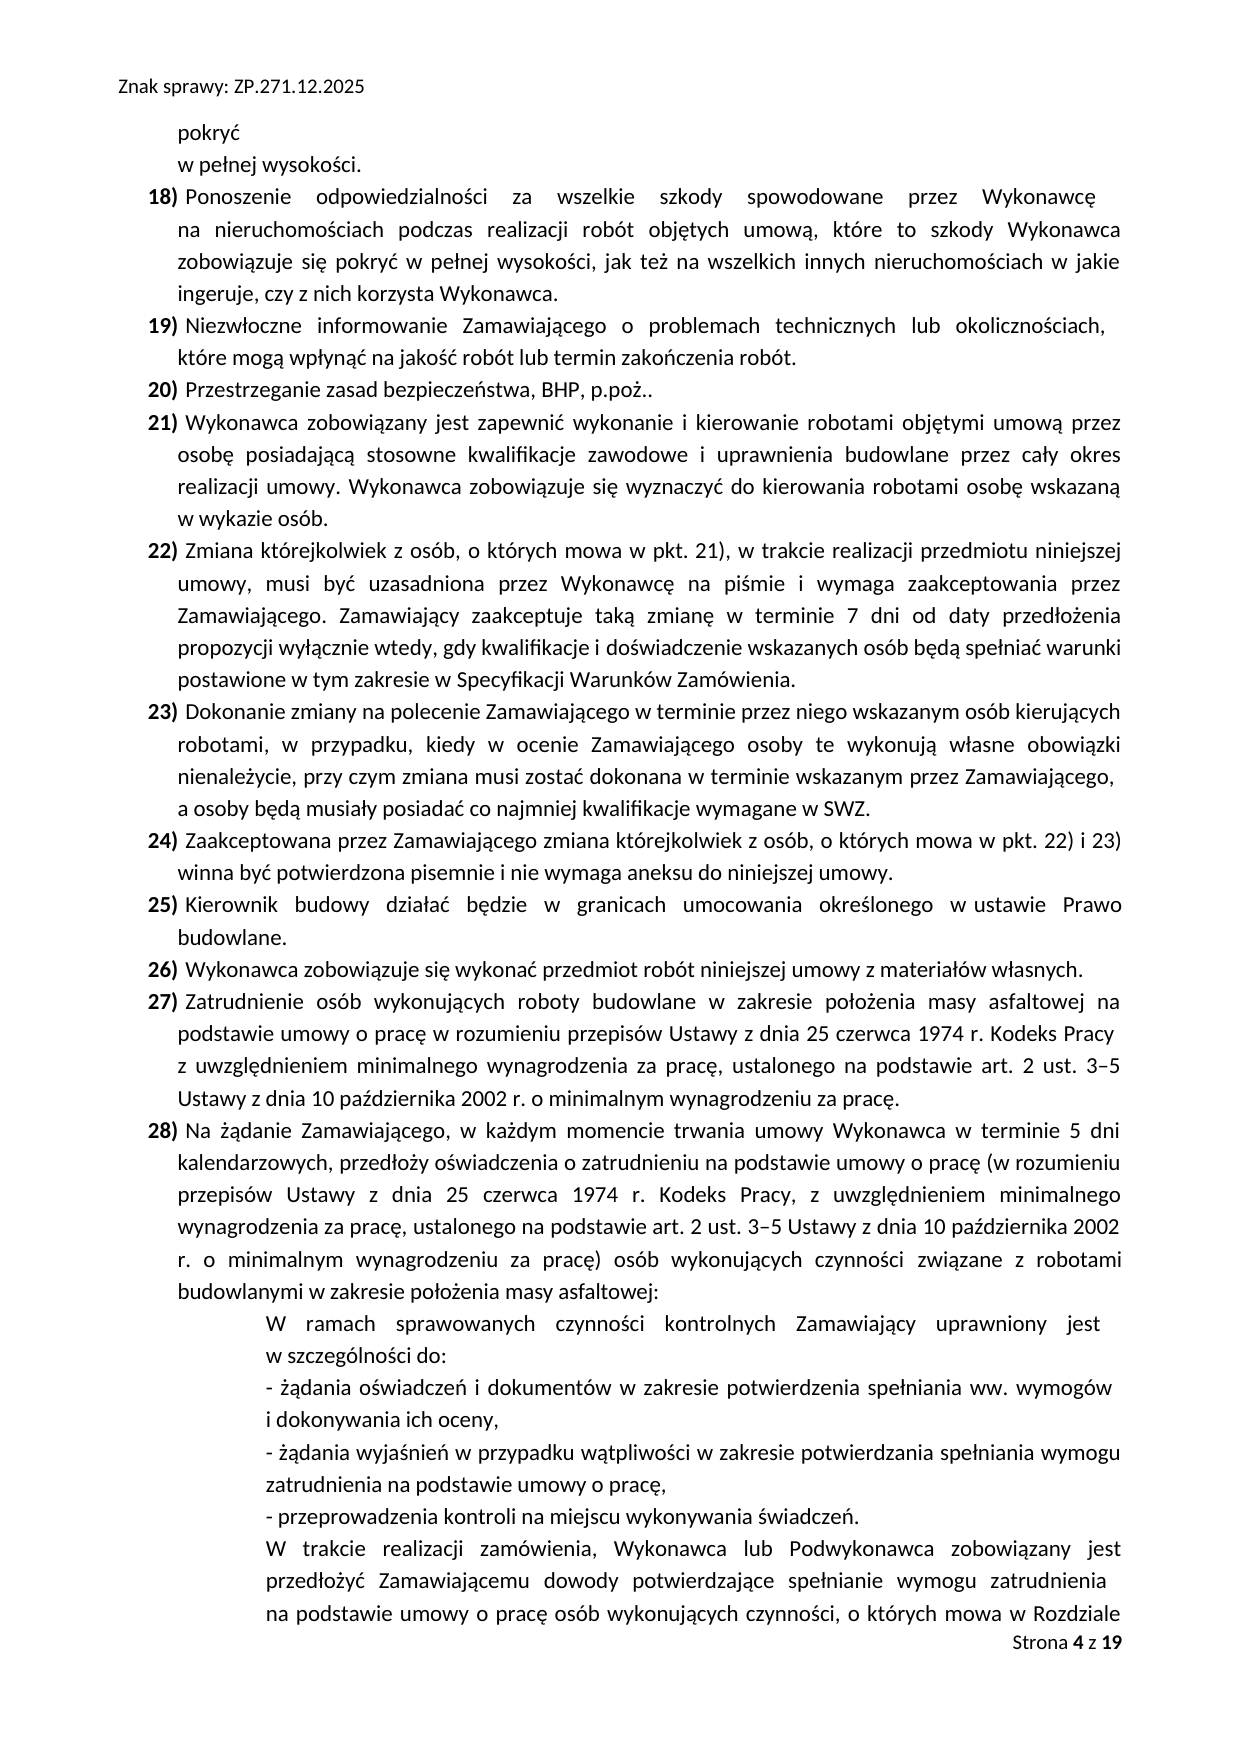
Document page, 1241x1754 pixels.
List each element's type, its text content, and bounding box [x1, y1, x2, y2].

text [266, 1534, 1122, 1627]
list Niezwłoczne informowanie Zamawiającego o problemach technicznych lub okolicznościach, które mogą wpłynąć na jakość robót lub termin zakończenia robót. [148, 311, 1122, 371]
list Dokonanie zmiany na polecenie Zamawiającego w terminie przez niego wskazanym osób kierujących robotami, w przypadku, kiedy w ocenie Zamawiającego osoby te wykonują własne obowiązki nienależycie, przy czym zmiana musi zostać dokonana w terminie wskazanym przez Zamawiającego, a osoby będą musiały posiadać co najmniej kwalifikacje wymagane w SWZ. [148, 697, 1122, 822]
list Na żądanie Zamawiającego, w każdym momencie trwania umowy Wykonawca w terminie 5 dni kalendarzowych, przedłoży oświadczenia o zatrudnieniu na podstawie umowy o pracę (w rozumieniu przepisów Ustawy z dnia 25 czerwca 1974 r. Kodeks Pracy, z uwzględnieniem minimalnego wynagrodzenia za pracę, ustalonego na podstawie art. 2 ust. 3–5 Ustawy z dnia 10 października 2002 r. o minimalnym wynagrodzeniu za pracę) osób wykonujących czynności związane z robotami budowlanymi w zakresie położenia masy asfaltowej: [148, 1116, 1122, 1305]
list Zaakceptowana przez Zamawiającego zmiana którejkolwiek z osób, o których mowa w pkt. 22) i 23) winna być potwierdzona pisemnie i nie wymaga aneksu do niniejszej umowy. [148, 826, 1122, 886]
text - przeprowadzenia kontroli na miejscu wykonywania świadczeń. [266, 1502, 1122, 1530]
text - żądania wyjaśnień w przypadku wątpliwości w zakresie potwierdzania spełniania wymogu zatrudnienia na podstawie umowy o pracę, [266, 1438, 1122, 1498]
list Wykonawca zobowiązuje się wykonać przedmiot robót niniejszej umowy z materiałów własnych. [148, 955, 1122, 983]
text - żądania oświadczeń i dokumentów w zakresie potwierdzenia spełniania ww. wymogów i dokonywania ich oceny, [266, 1373, 1122, 1434]
text W ramach sprawowanych czynności kontrolnych Zamawiający uprawniony jest w szczególności do: [266, 1309, 1122, 1369]
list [148, 118, 1122, 178]
list Kierownik budowy działać będzie w granicach umocowania określonego w ustawie Prawo budowlane. [148, 891, 1122, 951]
list Wykonawca zobowiązany jest zapewnić wykonanie i kierowanie robotami objętymi umową przez osobę posiadającą stosowne kwalifikacje zawodowe i uprawnienia budowlane przez cały okres realizacji umowy. Wykonawca zobowiązuje się wyznaczyć do kierowania robotami osobę wskazaną w wykazie osób. [148, 408, 1122, 532]
list Zatrudnienie osób wykonujących roboty budowlane w zakresie położenia masy asfaltowej na podstawie umowy o pracę w rozumieniu przepisów Ustawy z dnia 25 czerwca 1974 r. Kodeks Pracy z uwzględnieniem minimalnego wynagrodzenia za pracę, ustalonego na podstawie art. 2 ust. 3–5 Ustawy z dnia 10 października 2002 r. o minimalnym wynagrodzeniu za pracę. [148, 987, 1122, 1112]
list Przestrzeganie zasad bezpieczeństwa, BHP, p.poż.. [148, 376, 1122, 404]
list Ponoszenie odpowiedzialności za wszelkie szkody spowodowane przez Wykonawcę na nieruchomościach podczas realizacji robót objętych umową, które to szkody Wykonawca zobowiązuje się pokryć w pełnej wysokości, jak też na wszelkich innych nieruchomościach w jakie ingeruje, czy z nich korzysta Wykonawca. [148, 182, 1122, 307]
list Zmiana którejkolwiek z osób, o których mowa w pkt. 21), w trakcie realizacji przedmiotu niniejszej umowy, musi być uzasadniona przez Wykonawcę na piśmie i wymaga zaakceptowania przez Zamawiającego. Zamawiający zaakceptuje taką zmianę w terminie 7 dni od daty przedłożenia propozycji wyłącznie wtedy, gdy kwalifikacje i doświadczenie wskazanych osób będą spełniać warunki postawione w tym zakresie w Specyfikacji Warunków Zamówienia. [148, 537, 1122, 693]
